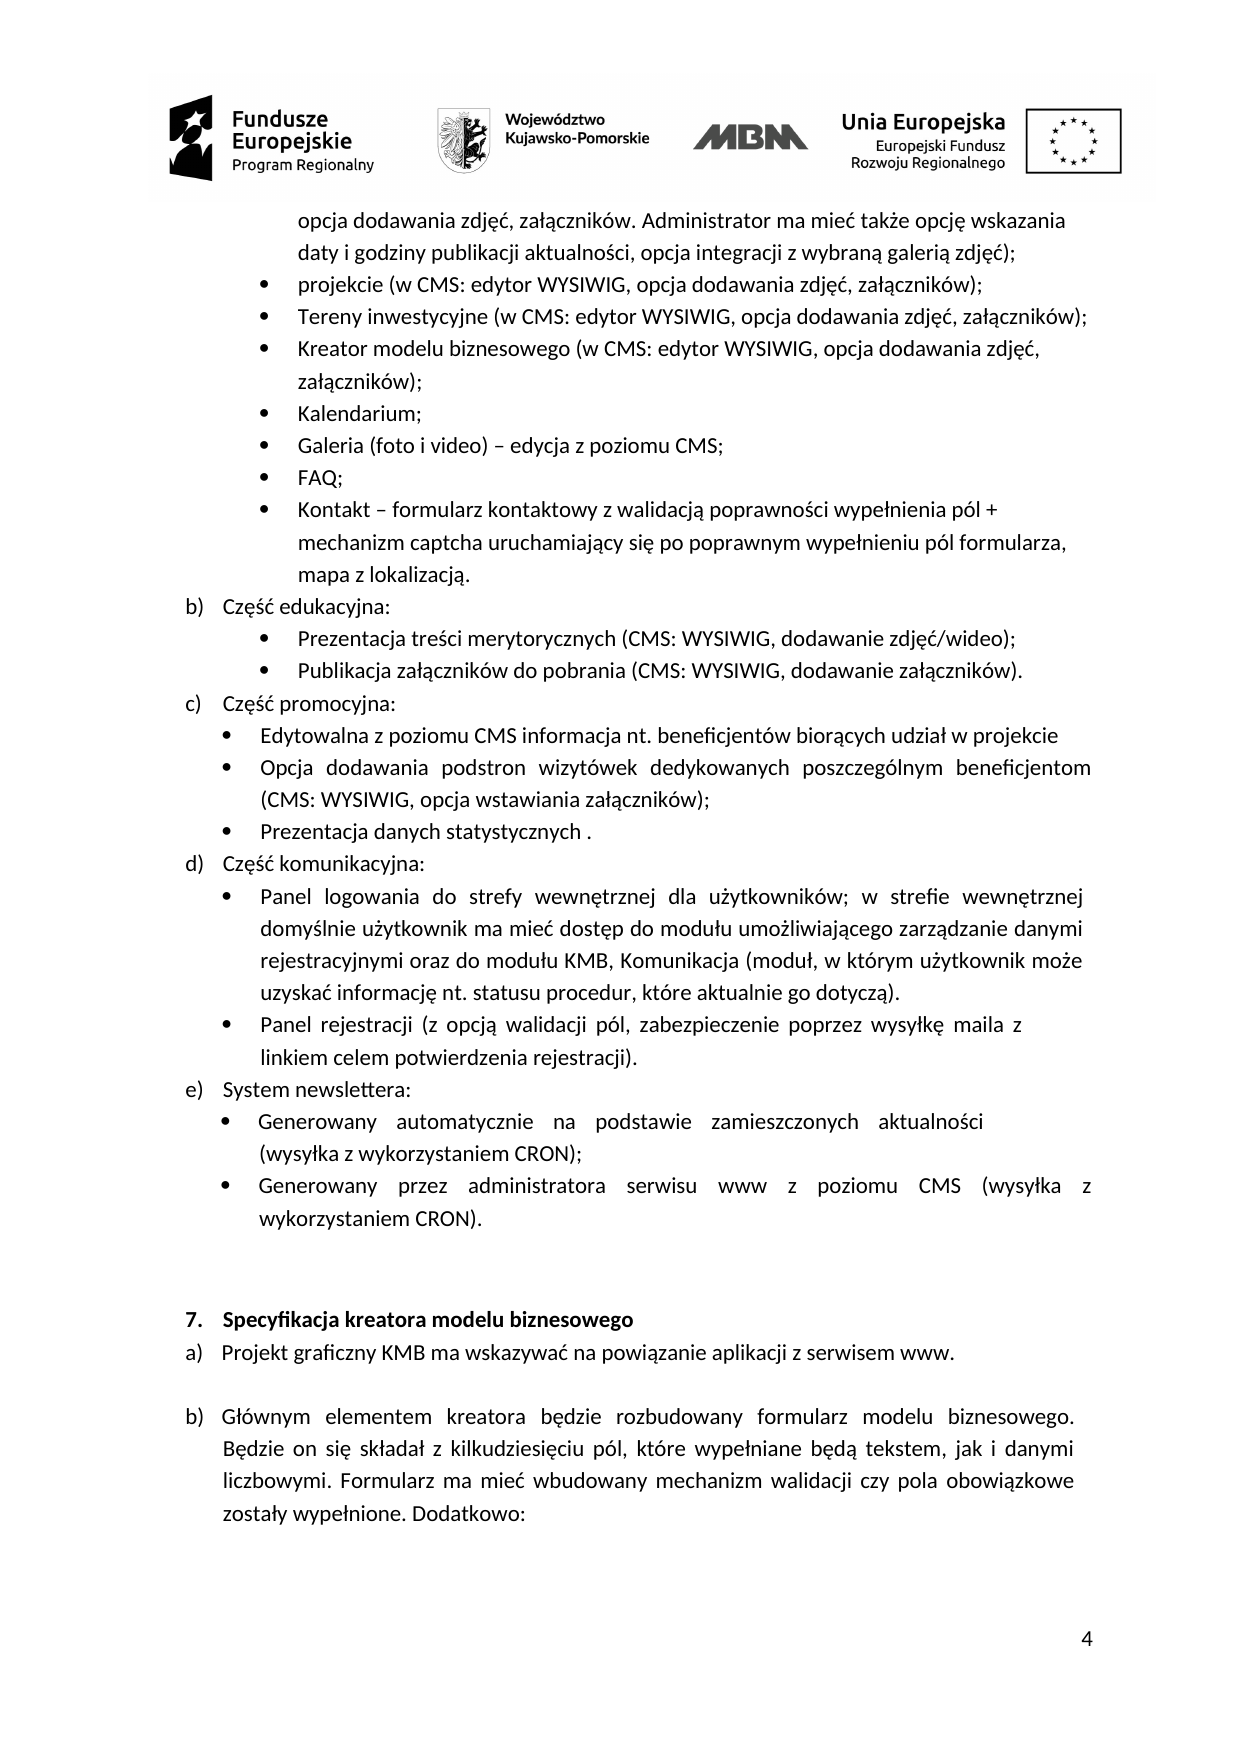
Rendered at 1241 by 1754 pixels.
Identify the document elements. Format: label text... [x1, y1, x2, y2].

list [260, 148, 1093, 266]
list Generowany automatycznie na podstawie zamieszczonych aktualności (wysyłka z wykorzystaniem CRON); [221, 1107, 984, 1167]
list FAQ; [260, 463, 1093, 491]
list Publikacja załączników do pobrania (CMS: WYSIWIG, dodawanie załączników). [260, 656, 1093, 684]
list Tereny inwestycyjne (w CMS: edytor WYSIWIG, opcja dodawania zdjęć, załączników); [260, 302, 1093, 330]
list Część edukacyjna: [185, 592, 1093, 620]
list Część promocyjna: [185, 689, 1093, 717]
list Kreator modelu biznesowego (w CMS: edytor WYSIWIG, opcja dodawania zdjęć, załączników); [260, 334, 1093, 395]
list Edytowalna z poziomu CMS informacja nt. beneficjentów biorących udział w projekcie [223, 721, 1093, 749]
list Panel rejestracji (z opcją walidacji pól, zabezpieczenie poprzez wysyłkę maila z linkiem celem potwierdzenia rejestracji). [223, 1011, 1024, 1071]
list Prezentacja treści merytorycznych (CMS: WYSIWIG, dodawanie zdjęć/wideo); [260, 624, 1093, 652]
picture [148, 73, 1156, 202]
list Opcja dodawania podstron wizytówek dedykowanych poszczególnym beneficjentom (CMS: WYSIWIG, opcja wstawiania załączników); [223, 753, 1093, 813]
list Panel logowania do strefy wewnętrznej dla użytkowników; w strefie wewnętrznej domyślnie użytkownik ma mieć dostęp do modułu umożliwiającego zarządzanie danymi rejestracyjnymi oraz do modułu KMB, Komunikacja (moduł, w którym użytkownik może uzyskać informację nt. statusu procedur, które aktualnie go dotyczą). [223, 882, 1084, 1006]
list Część komunikacyjna: [185, 849, 1093, 878]
list Głównym elementem kreatora będzie rozbudowany formularz modelu biznesowego. Będzie on się składał z kilkudziesięciu pól, które wypełniane będą tekstem, jak i danymi liczbowymi. Formularz ma mieć wbudowany mechanizm walidacji czy pola obowiązkowe zostały wypełnione. Dodatkowo: [185, 1402, 1076, 1527]
list Kontakt – formularz kontaktowy z walidacją poprawności wypełnienia pól + mechanizm captcha uruchamiający się po poprawnym wypełnieniu pól formularza, mapa z lokalizacją. [260, 496, 1093, 588]
list Kalendarium; [260, 399, 1093, 427]
list Galeria (foto i video) – edycja z poziomu CMS; [260, 431, 1093, 459]
list Generowany przez administratora serwisu www z poziomu CMS (wysyłka z wykorzystaniem CRON). [221, 1171, 1093, 1232]
list projekcie (w CMS: edytor WYSIWIG, opcja dodawania zdjęć, załączników); [260, 270, 1093, 298]
list System newslettera: [185, 1075, 1093, 1103]
list Specyfikacja kreatora modelu biznesowego [185, 1306, 1093, 1333]
list Prezentacja danych statystycznych . [223, 817, 1093, 845]
list Projekt graficzny KMB ma wskazywać na powiązanie aplikacji z serwisem www. [185, 1338, 978, 1366]
